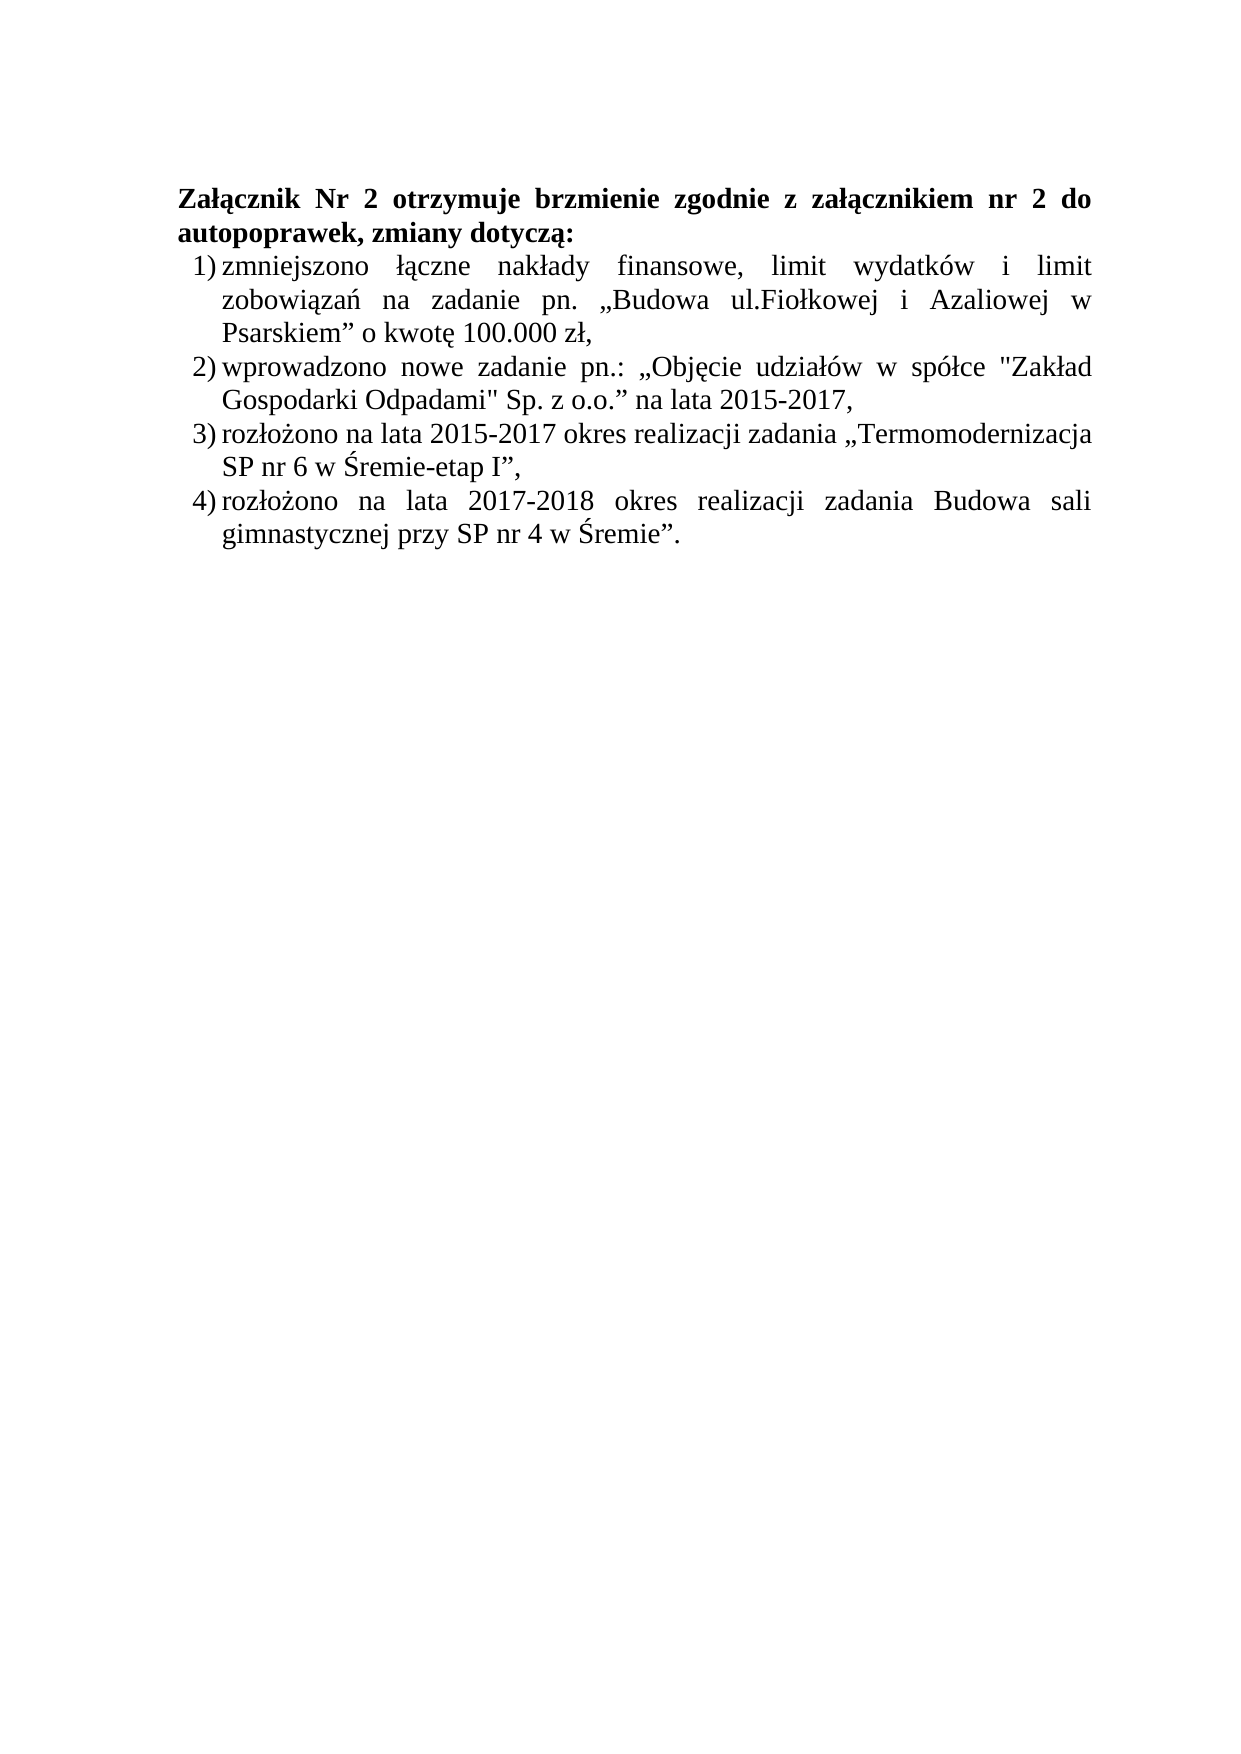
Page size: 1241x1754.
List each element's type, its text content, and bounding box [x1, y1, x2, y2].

list rozłożono na lata 2017-2018 okres realizacji zadania Budowa sali gimnastycznej przy SP nr 4 w Śremie”. [192, 483, 1093, 550]
list wprowadzono nowe zadanie pn.: „Objęcie udziałów w spółce "Zakład Gospodarki Odpadami" Sp. z o.o.” na lata 2015-2017, [192, 349, 1093, 416]
text Załącznik Nr 2 otrzymuje brzmienie zgodnie z załącznikiem nr 2 do autopoprawek, zmiany dotyczą: [177, 181, 1093, 248]
list zmniejszono łączne nakłady finansowe, limit wydatków i limit zobowiązań na zadanie pn. „Budowa ul.Fiołkowej i Azaliowej w Psarskiem” o kwotę 100.000 zł, [192, 248, 1093, 349]
list rozłożono na lata 2015-2017 okres realizacji zadania „Termomodernizacja SP nr 6 w Śremie-etap I”, [192, 416, 1093, 483]
